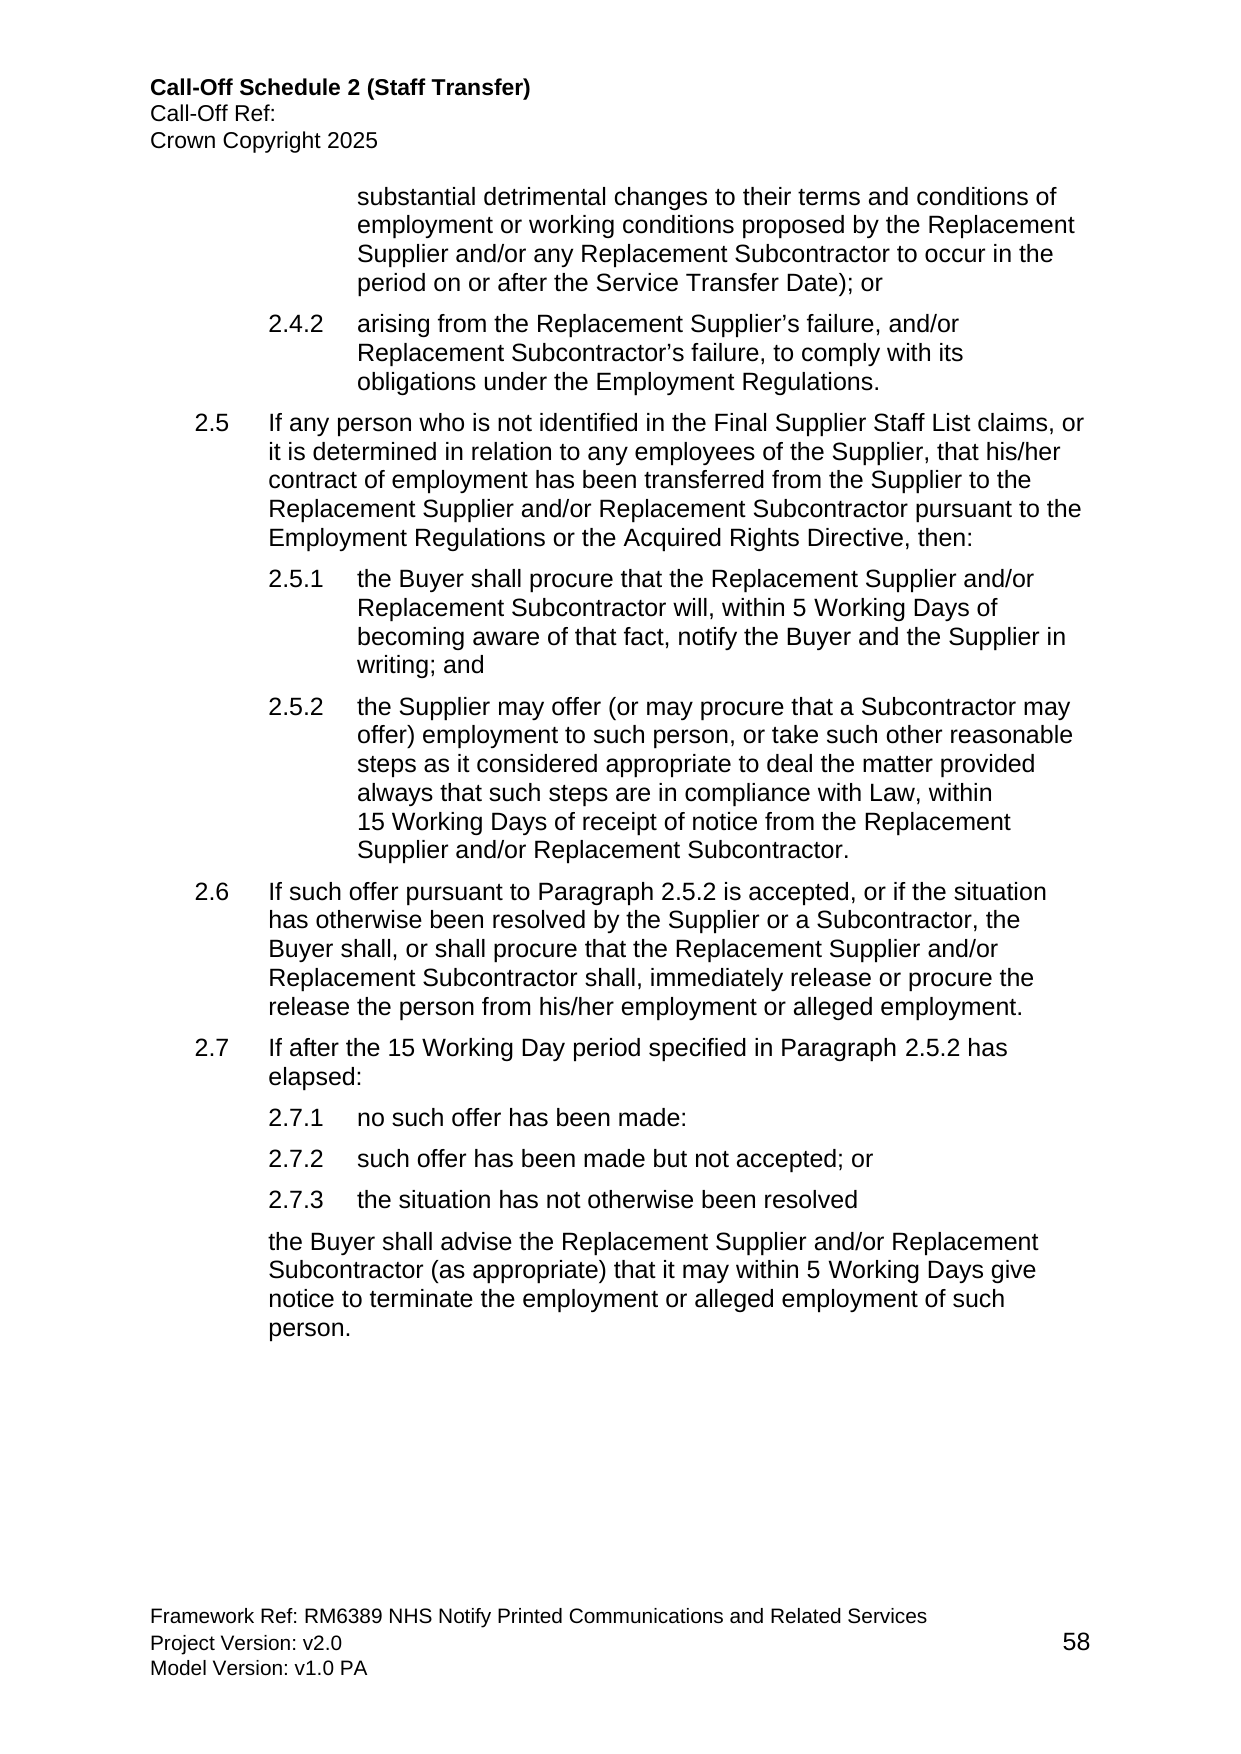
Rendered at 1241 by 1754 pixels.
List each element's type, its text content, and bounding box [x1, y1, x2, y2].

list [268, 182, 1090, 297]
list no such offer has been made: [268, 1103, 1090, 1132]
list the situation has not otherwise been resolved [268, 1185, 1090, 1214]
list If after the 15 Working Day period specified in Paragraph 2.5.2 has elapsed: [194, 1033, 1090, 1090]
list arising from the Replacement Supplier’s failure, and/or Replacement Subcontractor’s failure, to comply with its obligations under the Employment Regulations. [268, 309, 1090, 395]
list If any person who is not identified in the Final Supplier Staff List claims, or it is determined in relation to any employees of the Supplier, that his/her contract of employment has been transferred from the Supplier to the Replacement Supplier and/or Replacement Subcontractor pursuant to the Employment Regulations or the Acquired Rights Directive, then: [194, 408, 1090, 552]
list such offer has been made but not accepted; or [268, 1144, 1090, 1173]
list If such offer pursuant to Paragraph 2.5.2 is accepted, or if the situation has otherwise been resolved by the Supplier or a Subcontractor, the Buyer shall, or shall procure that the Replacement Supplier and/or Replacement Subcontractor shall, immediately release or procure the release the person from his/her employment or alleged employment. [194, 877, 1090, 1020]
list the Buyer shall procure that the Replacement Supplier and/or Replacement Subcontractor will, within 5 Working Days of becoming aware of that fact, notify the Buyer and the Supplier in writing; and [268, 564, 1090, 679]
text the Buyer shall advise the Replacement Supplier and/or Replacement Subcontractor (as appropriate) that it may within 5 Working Days give notice to terminate the employment or alleged employment of such person. [268, 1227, 1090, 1342]
list the Supplier may offer (or may procure that a Subcontractor may offer) employment to such person, or take such other reasonable steps as it considered appropriate to deal the matter provided always that such steps are in compliance with Law, within 15 Working Days of receipt of notice from the Replacement Supplier and/or Replacement Subcontractor. [268, 692, 1090, 864]
